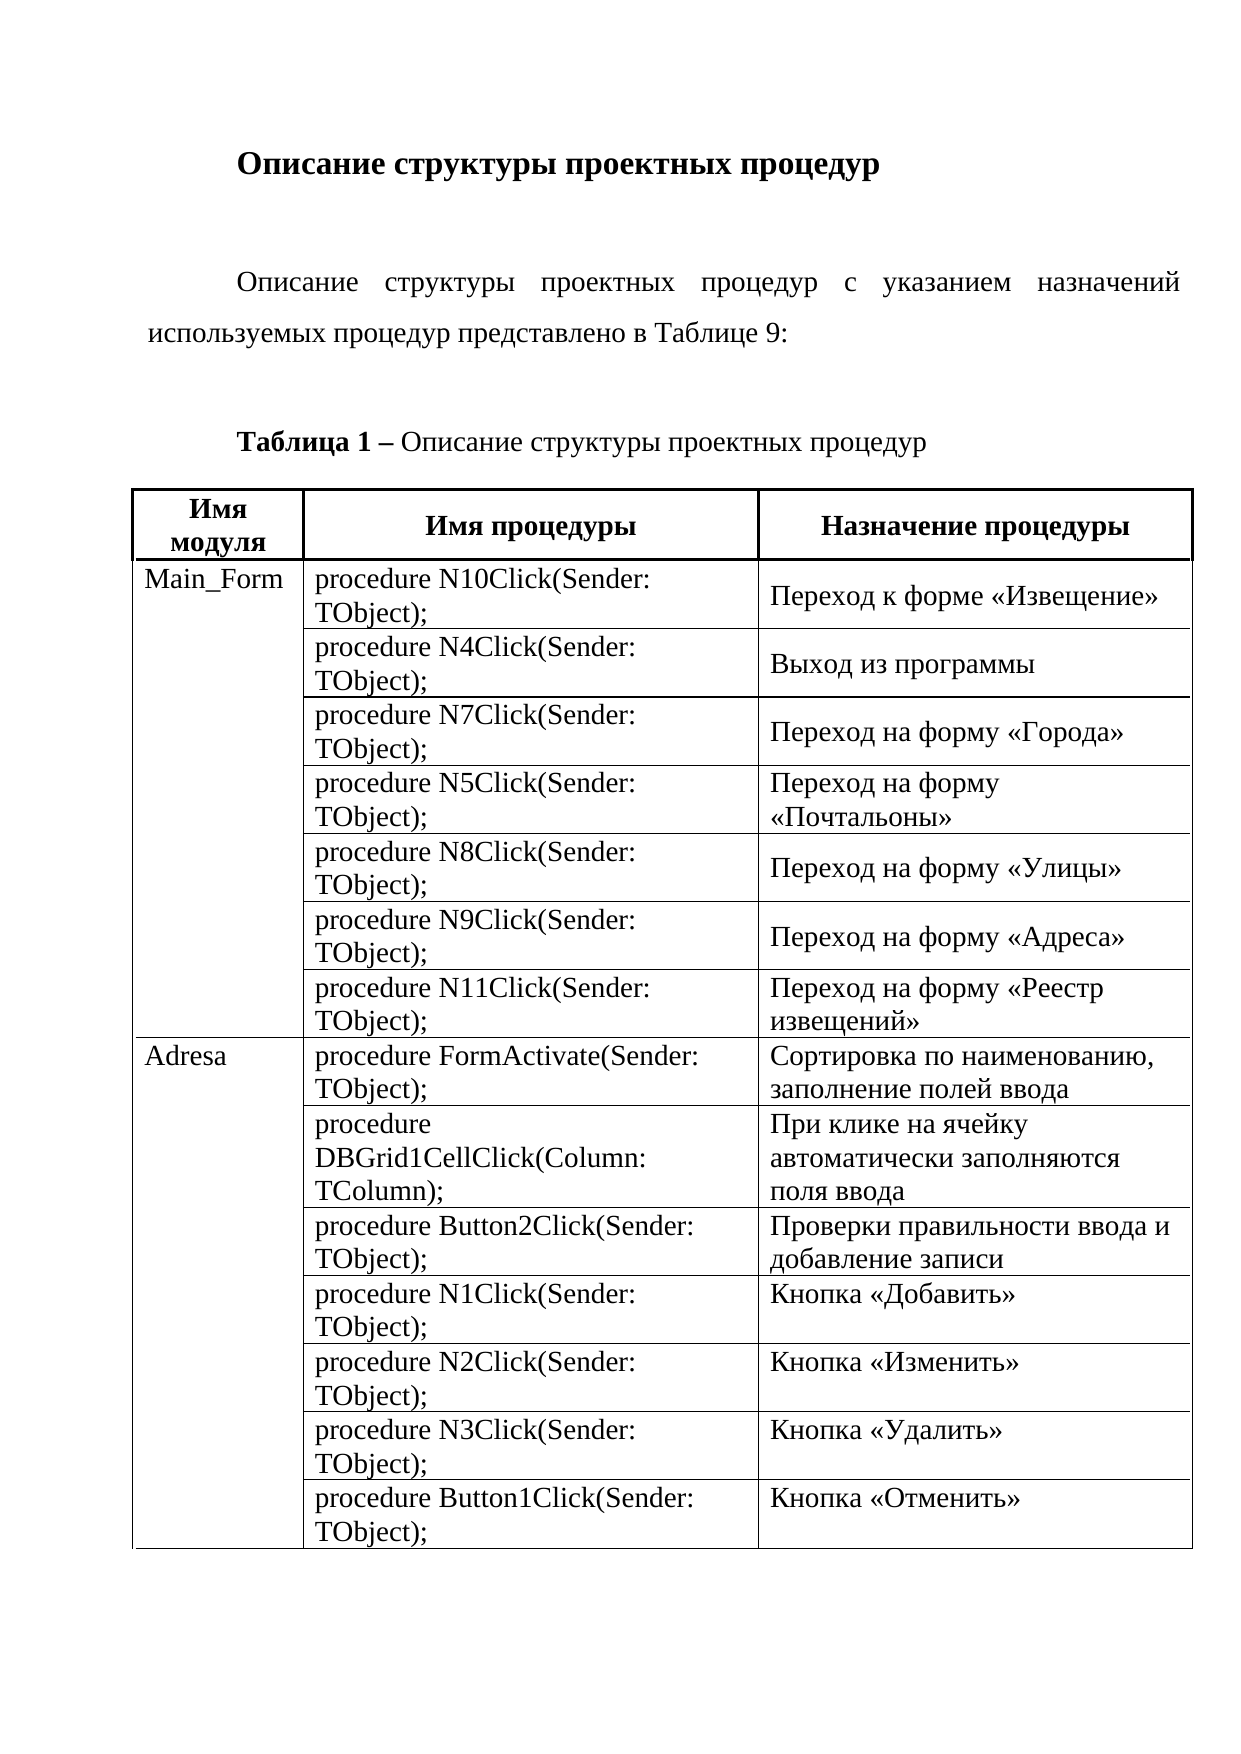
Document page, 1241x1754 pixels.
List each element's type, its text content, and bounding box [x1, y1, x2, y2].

table_cell Переход на форму «Почтальоны» [759, 765, 1192, 833]
table_cell Main_Form [133, 558, 303, 1037]
table_cell Кнопка «Удалить» [759, 1411, 1192, 1479]
table_cell procedure N11Click(Sender: TObject); [304, 970, 758, 1037]
table_cell procedure FormActivate(Sender: TObject); [304, 1038, 758, 1105]
table_cell Проверки правильности ввода и добавление записи [759, 1207, 1192, 1275]
table_cell procedure N4Click(Sender: TObject); [304, 629, 758, 696]
table_cell procedure N2Click(Sender: TObject); [304, 1344, 758, 1411]
table_header Назначение процедуры [760, 491, 1191, 558]
table_cell Выход из программы [759, 628, 1192, 696]
table_header Имя процедуры [305, 491, 757, 558]
subtitle Описание структуры проектных процедур [148, 143, 1181, 181]
table_cell Переход на форму «Реестр извещений» [759, 969, 1192, 1037]
text Таблица 1 – Описание структуры проектных процедур [148, 424, 1181, 458]
table_cell procedure N3Click(Sender: TObject); [304, 1412, 758, 1479]
table_cell Adresa [133, 1037, 303, 1547]
table_cell Переход на форму «Адреса» [759, 901, 1192, 969]
table_cell Кнопка «Добавить» [759, 1275, 1192, 1343]
table_cell Переход на форму «Улицы» [759, 833, 1192, 901]
table_cell procedure N5Click(Sender: TObject); [304, 766, 758, 833]
table_header Имя модуля [134, 491, 302, 558]
table_cell procedure N9Click(Sender: TObject); [304, 902, 758, 969]
table_cell procedure N7Click(Sender: TObject); [304, 698, 758, 764]
table_cell procedure Button2Click(Sender: TObject); [304, 1208, 758, 1275]
text Описание структуры проектных процедур с указанием назначений используемых процедур представлено в Таблице 9: [148, 264, 1181, 348]
table_cell procedure N1Click(Sender: TObject); [304, 1276, 758, 1343]
table_cell При клике на ячейку автоматически заполняются поля ввода [759, 1105, 1192, 1207]
table_cell Переход к форме «Извещение» [759, 558, 1192, 628]
table_cell Сортировка по наименованию, заполнение полей ввода [759, 1037, 1192, 1105]
table_cell Переход на форму «Города» [759, 696, 1192, 764]
table_cell procedure N8Click(Sender: TObject); [304, 834, 758, 901]
table_cell Кнопка «Отменить» [759, 1479, 1192, 1547]
table_cell Кнопка «Изменить» [759, 1343, 1192, 1411]
table_cell procedure Button1Click(Sender: TObject); [304, 1480, 758, 1547]
table_cell procedure N10Click(Sender: TObject); [304, 561, 758, 628]
table_cell procedure DBGrid1CellClick(Column: TColumn); [304, 1106, 758, 1207]
